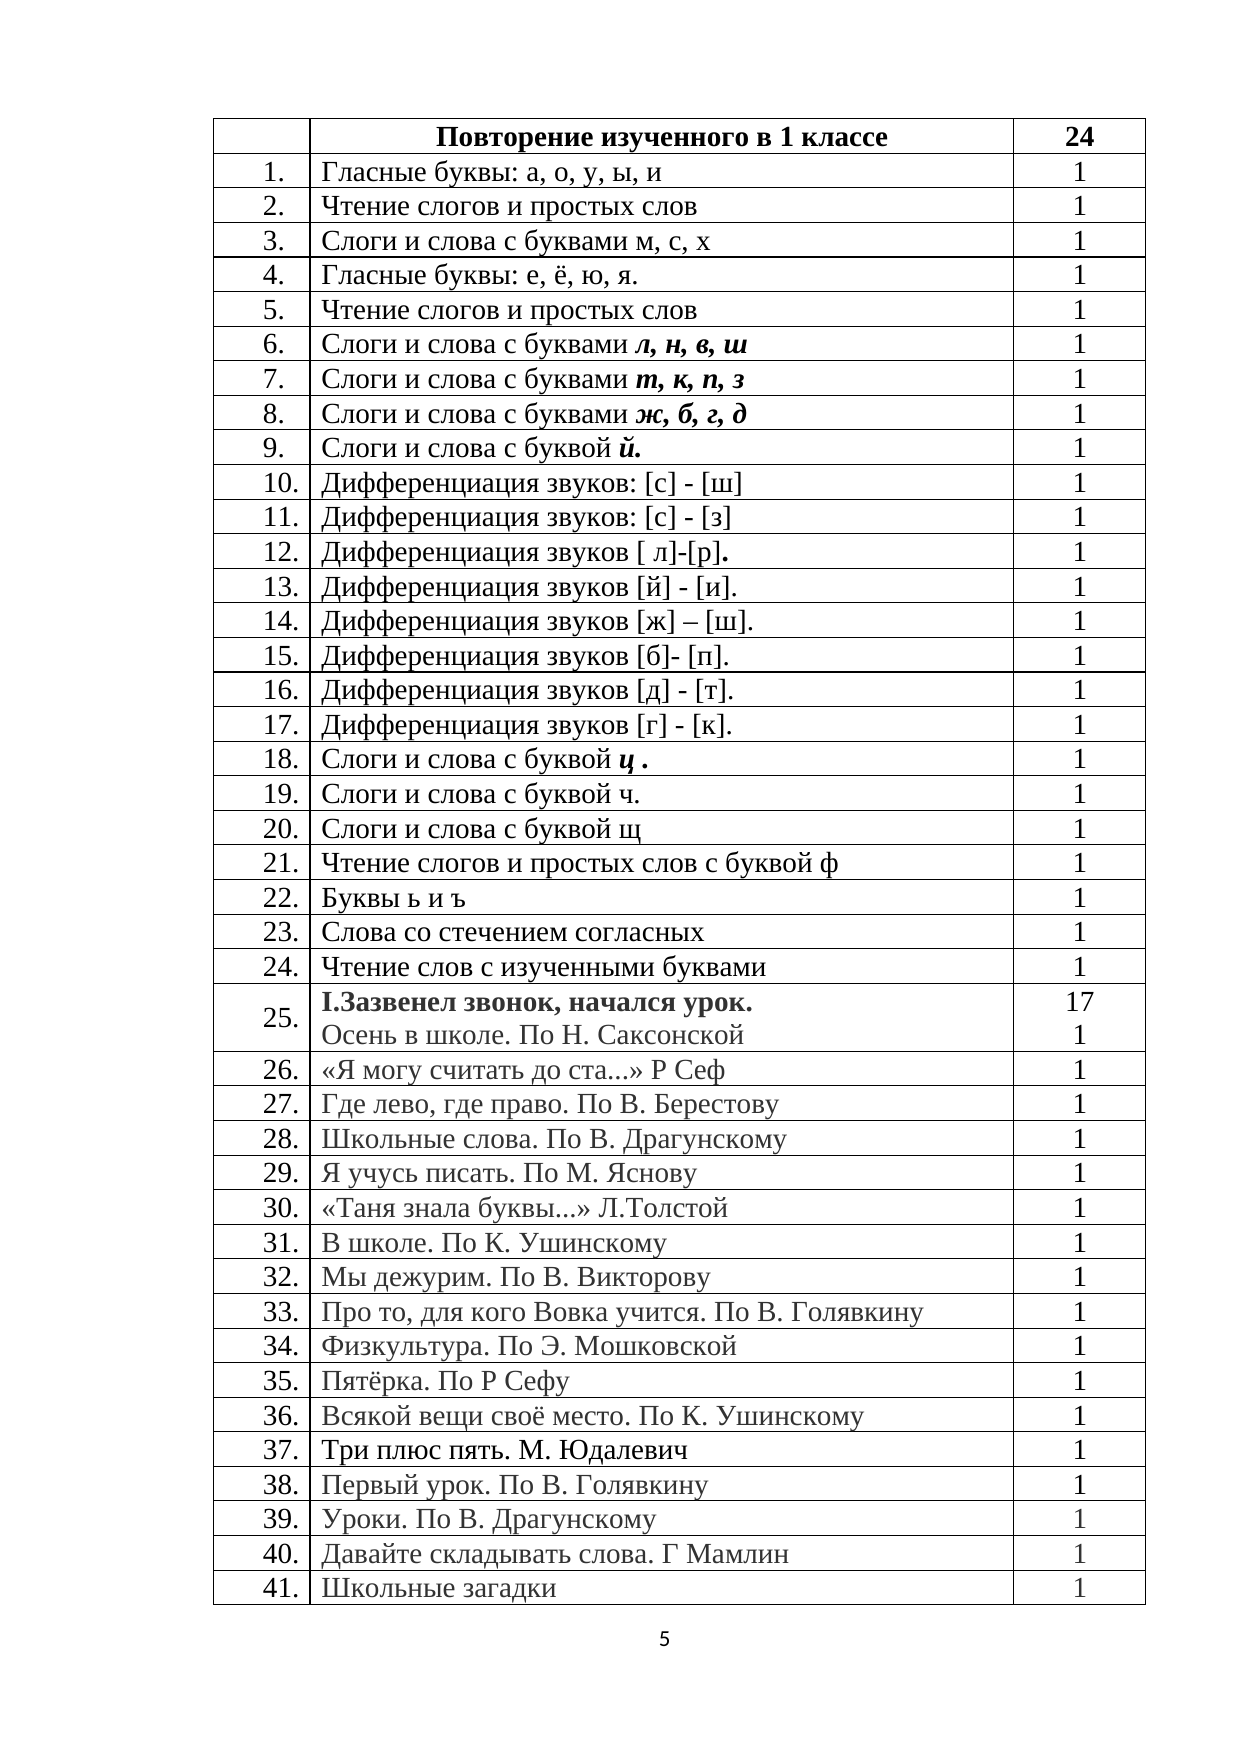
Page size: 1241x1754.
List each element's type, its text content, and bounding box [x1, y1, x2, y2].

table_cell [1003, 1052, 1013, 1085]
table_cell [214, 1156, 309, 1189]
table_cell 1 [1014, 430, 1145, 464]
table_cell [214, 465, 309, 498]
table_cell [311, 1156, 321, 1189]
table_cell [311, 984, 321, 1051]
table_cell Дифференциация звуков [ж] – [ш]. [311, 603, 1013, 637]
table_cell [214, 603, 309, 637]
table_cell [214, 1052, 309, 1085]
table_cell [214, 1294, 309, 1327]
table_cell Чтение слогов и простых слов [311, 188, 1013, 222]
table_cell 1 [1014, 776, 1145, 810]
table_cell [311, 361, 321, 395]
table_cell [214, 1225, 309, 1258]
table_cell 1 [1014, 673, 1145, 706]
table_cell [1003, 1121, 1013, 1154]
table_cell [214, 1259, 309, 1293]
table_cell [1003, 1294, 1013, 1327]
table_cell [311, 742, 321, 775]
table_cell [214, 880, 309, 913]
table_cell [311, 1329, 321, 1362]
table_cell Чтение слов с изученными буквами [311, 949, 1013, 983]
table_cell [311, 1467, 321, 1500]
table_cell [214, 396, 309, 429]
table_cell [214, 949, 309, 983]
table_cell 1 [1014, 845, 1145, 879]
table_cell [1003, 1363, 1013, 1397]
table_cell [214, 1363, 309, 1397]
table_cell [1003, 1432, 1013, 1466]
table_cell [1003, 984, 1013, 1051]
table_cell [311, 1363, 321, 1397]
table_cell [214, 1086, 309, 1120]
table_cell [214, 1501, 309, 1535]
table_cell Дифференциация звуков [г] - [к]. [311, 707, 1013, 741]
table_cell [214, 776, 309, 810]
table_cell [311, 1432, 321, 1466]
table_cell Слоги и слова с буквами ж, б, г, д [311, 396, 1013, 429]
table_cell Слова со стечением согласных [311, 915, 1013, 948]
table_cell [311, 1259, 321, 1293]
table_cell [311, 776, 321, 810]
table_cell [214, 984, 309, 1051]
table_cell 1 [1014, 534, 1145, 568]
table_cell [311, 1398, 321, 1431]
table_cell 1 [1014, 603, 1145, 637]
table_cell [214, 1121, 309, 1154]
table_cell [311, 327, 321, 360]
table_cell 24 [1014, 119, 1145, 153]
table_cell 1 [1014, 500, 1145, 533]
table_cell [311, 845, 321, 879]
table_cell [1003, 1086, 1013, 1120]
table_cell Дифференциация звуков: [с] - [ш] [311, 465, 1013, 498]
table_cell [214, 845, 309, 879]
table_cell 1 [1014, 361, 1145, 395]
table_cell [214, 811, 309, 844]
table_cell Дифференциация звуков [ л]-[р]. [311, 534, 1013, 568]
table_cell Чтение слогов и простых слов [311, 292, 1013, 326]
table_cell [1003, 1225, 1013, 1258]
table_cell [214, 1432, 309, 1466]
table_cell [214, 1190, 309, 1224]
table_cell Дифференциация звуков [й] - [и]. [311, 569, 1013, 602]
table_cell Буквы ь и ъ [984, 880, 1013, 913]
table_cell Гласные буквы: а, о, у, ы, и [311, 154, 1013, 187]
table_cell [214, 1398, 309, 1431]
table_cell [214, 1571, 309, 1604]
table_cell Повторение изученного в 1 классе [311, 119, 1013, 153]
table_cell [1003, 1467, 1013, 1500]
table_cell Гласные буквы: е, ё, ю, я. [311, 258, 1013, 291]
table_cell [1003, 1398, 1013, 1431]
table_cell [214, 1329, 309, 1362]
table_cell 1 [1014, 880, 1145, 913]
table_cell 1 [1014, 638, 1145, 671]
table_cell [214, 292, 309, 326]
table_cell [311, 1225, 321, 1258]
table_cell 1 [1014, 154, 1145, 187]
table_cell 1 [1014, 742, 1145, 775]
table_cell 1 [1014, 258, 1145, 291]
table_cell 1 [1014, 396, 1145, 429]
table_cell [214, 742, 309, 775]
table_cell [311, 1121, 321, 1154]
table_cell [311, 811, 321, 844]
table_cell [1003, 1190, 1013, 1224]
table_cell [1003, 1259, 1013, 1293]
table_cell [214, 430, 309, 464]
table_cell [214, 223, 309, 256]
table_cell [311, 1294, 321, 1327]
table_cell [214, 569, 309, 602]
table_cell Дифференциация звуков [б]- [п]. [311, 638, 1013, 671]
table_cell [214, 258, 309, 291]
table_cell [214, 188, 309, 222]
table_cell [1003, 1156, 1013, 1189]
table_cell [214, 1467, 309, 1500]
table_cell [214, 361, 309, 395]
table_cell 1 [1014, 465, 1145, 498]
table_cell Слоги и слова с буквами м, с, х [311, 223, 1013, 256]
table_cell 1 [1014, 949, 1145, 983]
table_cell [214, 534, 309, 568]
table_cell [214, 154, 309, 187]
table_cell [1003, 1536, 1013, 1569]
table_cell 1 [1014, 188, 1145, 222]
table_cell [214, 1536, 309, 1569]
table_cell [214, 915, 309, 948]
table_cell 1 [1014, 327, 1145, 360]
table_cell Дифференциация звуков: [с] - [з] [311, 500, 1013, 533]
table_cell 1 [1014, 811, 1145, 844]
table_cell [214, 119, 309, 153]
table_cell 1 [1014, 569, 1145, 602]
table_cell 1 [1014, 223, 1145, 256]
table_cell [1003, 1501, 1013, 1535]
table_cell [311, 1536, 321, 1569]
table_cell [214, 638, 309, 671]
table_cell 1 [1014, 915, 1145, 948]
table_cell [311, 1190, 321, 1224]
table_cell 1 [1014, 292, 1145, 326]
table_cell [214, 327, 309, 360]
table_cell Слоги и слова с буквой й. [311, 430, 1013, 464]
table_cell Дифференциация звуков [д] - [т]. [311, 673, 1013, 706]
table_cell [214, 500, 309, 533]
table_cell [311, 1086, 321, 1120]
table_cell 1 [1014, 707, 1145, 741]
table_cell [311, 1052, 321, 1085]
table_cell [214, 707, 309, 741]
table_cell [214, 673, 309, 706]
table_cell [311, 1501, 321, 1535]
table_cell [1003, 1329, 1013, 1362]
